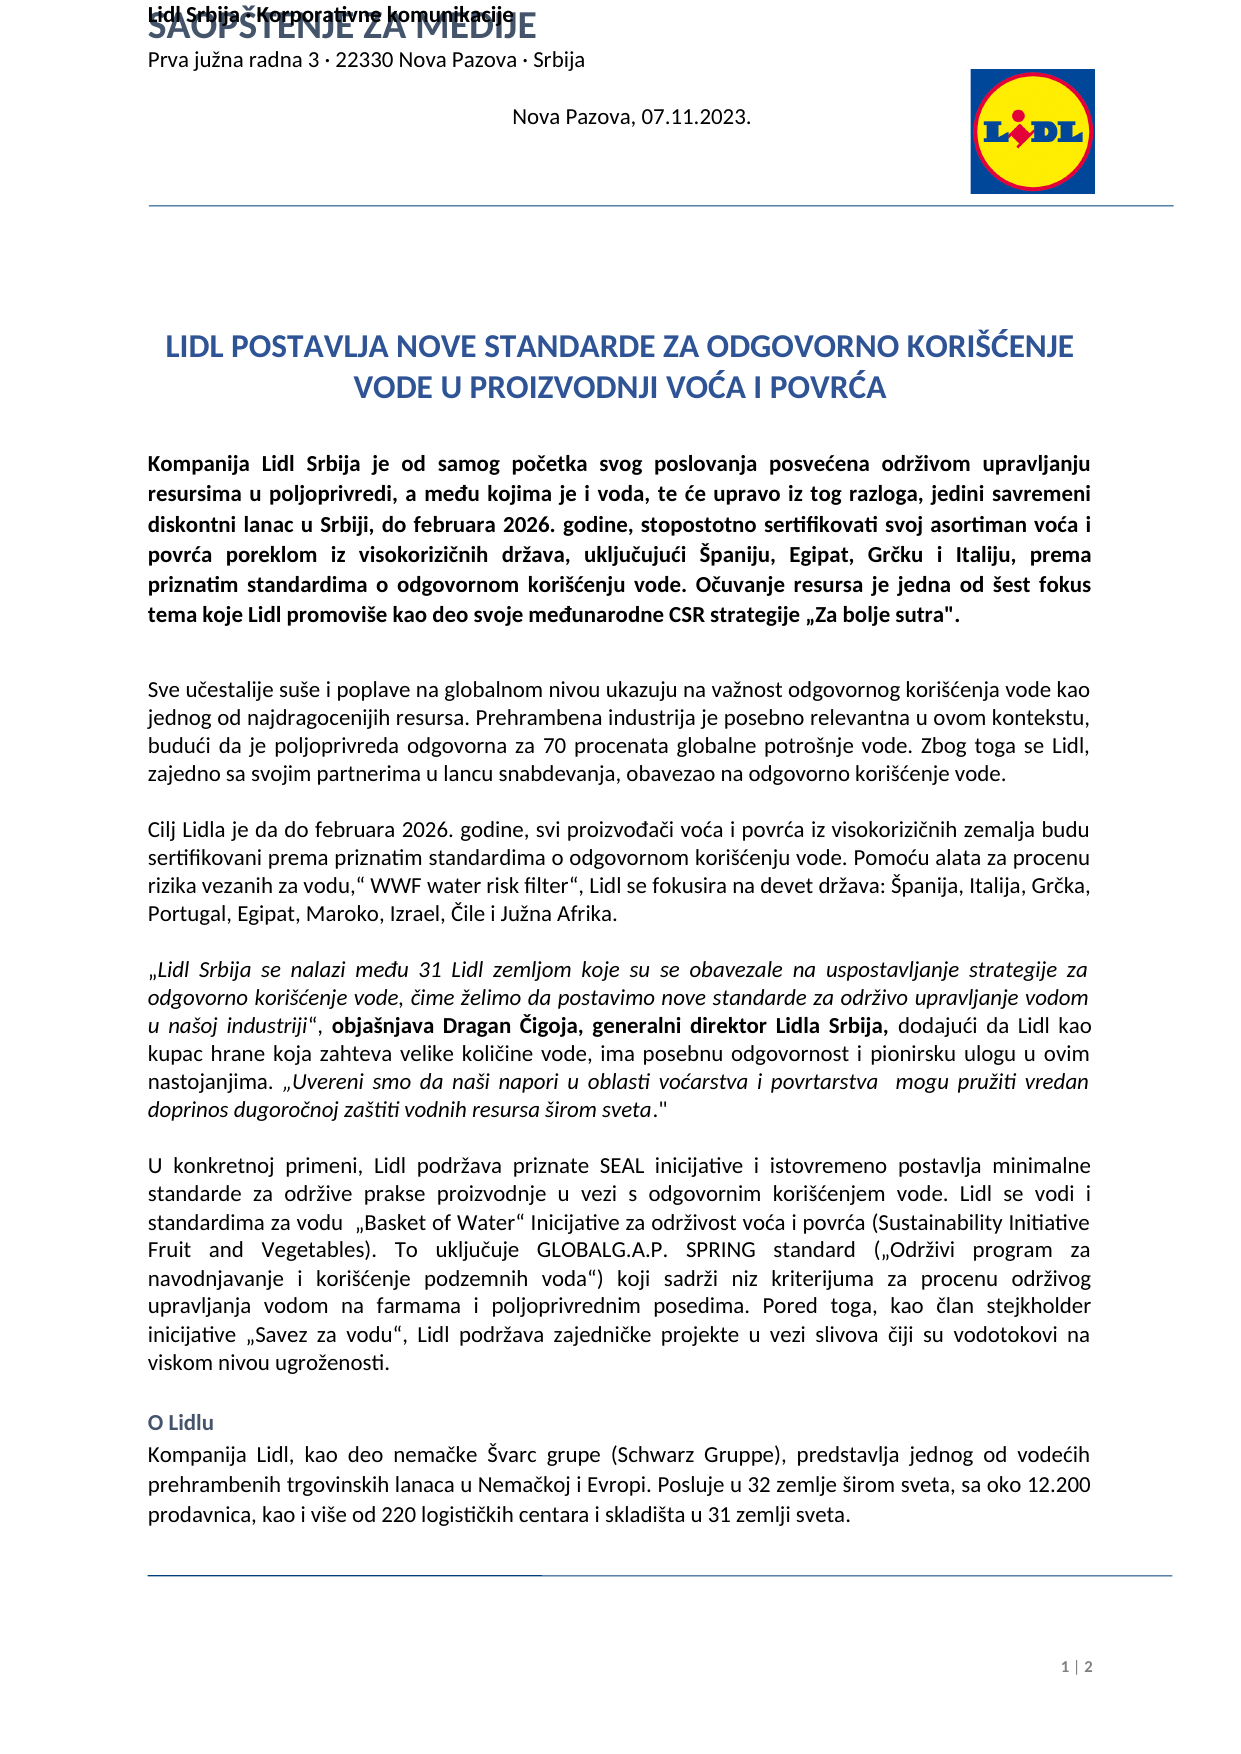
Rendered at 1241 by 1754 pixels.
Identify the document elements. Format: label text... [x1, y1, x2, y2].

text Kompanija Lidl Srbija je od samog početka svog poslovanja posvećena održivom upravljanju resursima u poljoprivredi, a među kojima je i voda, te će upravo iz tog razloga, jedini savremeni diskontni lanac u Srbiji, do februara 2026. godine, stopostotno sertifikovati svoj asortiman voća i povrća poreklom iz visokorizičnih država, uključujući Španiju, Egipat, Grčku i Italiju, prema priznatim standardima o odgovornom korišćenju vode. Očuvanje resursa je jedna od šest fokus tema koje Lidl promoviše kao deo svoje međunarodne CSR strategije „Za bolje sutra". [148, 406, 1092, 628]
picture [970, 69, 1095, 194]
text U konkretnoj primeni, Lidl podržava priznate SEAL inicijative i istovremeno postavlja minimalne standarde za održive prakse proizvodnje u vezi s odgovornim korišćenjem vode. Lidl se vodi i standardima za vodu „Basket of Water“ Inicijative za održivost voća i povrća (Sustainability Initiative Fruit and Vegetables). To uključuje GLOBALG.A.P. SPRING standard („Održivi program za navodnjavanje i korišćenje podzemnih voda“) koji sadrži niz kriterijuma za procenu održivog upravljanja vodom na farmama i poljoprivrednim posedima. Pored toga, kao član stejkholder inicijative „Savez za vodu“, Lidl podržava zajedničke projekte u vezi slivova čiji su vodotokovi na viskom nivou ugroženosti. [148, 1152, 1092, 1376]
text O Lidlu [148, 1408, 1092, 1436]
text Cilj Lidla je da do februara 2026. godine, svi proizvođači voća i povrća iz visokorizičnih zemalja budu sertifikovani prema priznatim standardima o odgovornom korišćenju vode. Pomoću alata za procenu rizika vezanih za vodu,“ WWF water risk filter“, Lidl se fokusira na devet država: Španija, Italija, Grčka, Portugal, Egipat, Maroko, Izrael, Čile i Južna Afrika. [148, 815, 1092, 927]
text LIDL POSTAVLJA NOVE STANDARDE ZA ODGOVORNO KORIŠĆENJE VODE U PROIZVODNJI VOĆA I POVRĆA [148, 325, 1092, 406]
text „Lidl Srbija se nalazi među 31 Lidl zemljom koje su se obavezale na uspostavljanje strategije za odgovorno korišćenje vode, čime želimo da postavimo nove standarde za održivo upravljanje vodom u našoj industriji“, objašnjava Dragan Čigoja, generalni direktor Lidla Srbija, dodajući da Lidl kao kupac hrane koja zahteva velike količine vode, ima posebnu odgovornost i pionirsku ulogu u ovim nastojanjima. „Uvereni smo da naši napori u oblasti voćarstva i povrtarstva mogu pružiti vredan doprinos dugoročnoj zaštiti vodnih resursa širom sveta." [148, 955, 1092, 1123]
text Sve učestalije suše i poplave na globalnom nivou ukazuju na važnost odgovornog korišćenja vode kao jednog od najdragocenijih resursa. Prehrambena industrija je posebno relevantna u ovom kontekstu, budući da je poljoprivreda odgovorna za 70 procenata globalne potrošnje vode. Zbog toga se Lidl, zajedno sa svojim partnerima u lancu snabdevanja, obavezao na odgovorno korišćenje vode. [148, 675, 1092, 787]
text Kompanija Lidl, kao deo nemačke Švarc grupe (Schwarz Gruppe), predstavlja jednog od vodećih prehrambenih trgovinskih lanaca u Nemačkoj i Evropi. Posluje u 32 zemlje širom sveta, sa oko 12.200 prodavnica, kao i više od 220 logističkih centara i skladišta u 31 zemlji sveta. [148, 1440, 1092, 1528]
